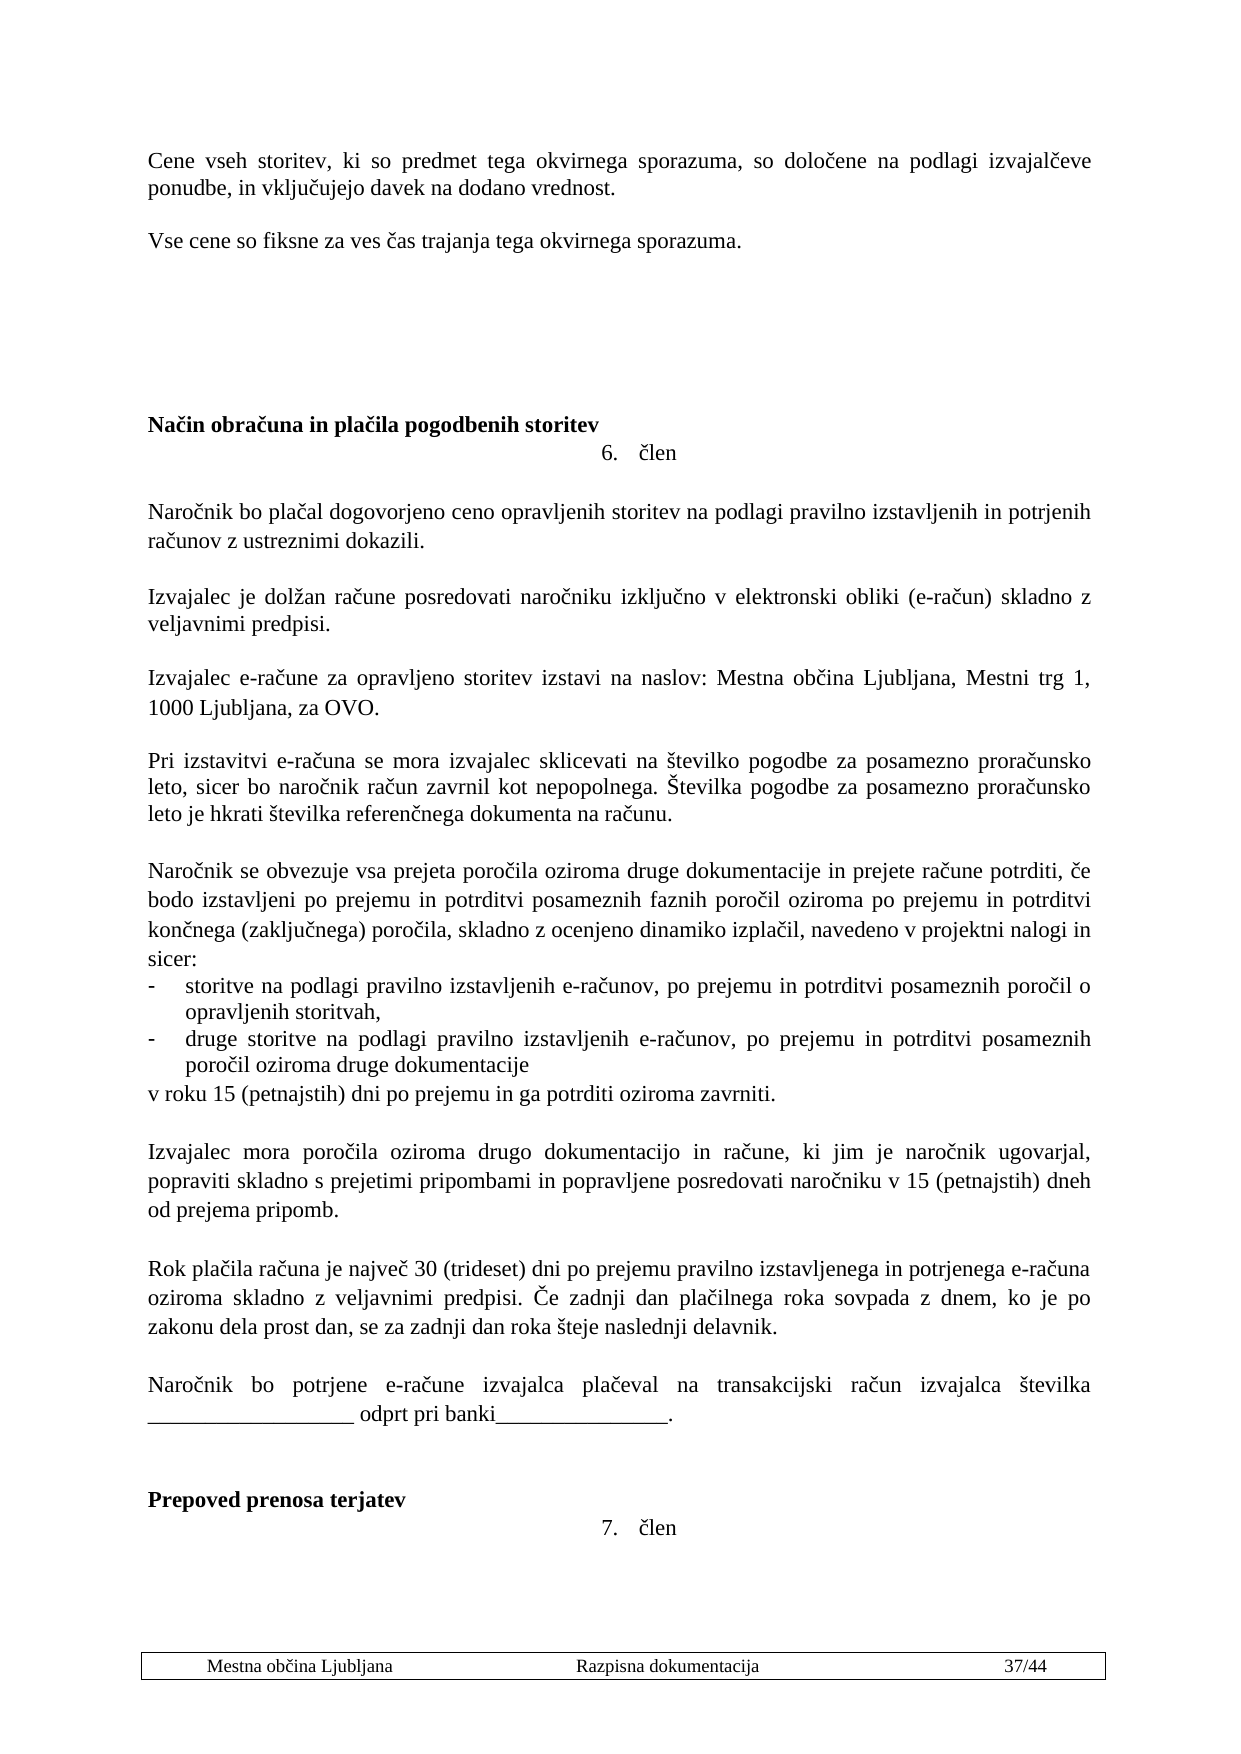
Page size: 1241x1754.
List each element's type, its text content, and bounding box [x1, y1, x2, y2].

list druge storitve na podlagi pravilno izstavljenih e-računov, po prejemu in potrditvi posameznih poročil oziroma druge dokumentacije [148, 1025, 1093, 1078]
text Izvajalec je dolžan račune posredovati naročniku izključno v elektronski obliki (e-račun) skladno z veljavnimi predpisi. [148, 583, 1093, 636]
text Naročnik se obvezuje vsa prejeta poročila oziroma druge dokumentacije in prejete račune potrditi, če bodo izstavljeni po prejemu in potrditvi posameznih faznih poročil oziroma po prejemu in potrditvi končnega (zaključnega) poročila, skladno z ocenjeno dinamiko izplačil, navedeno v projektni nalogi in sicer: [148, 855, 1093, 972]
text Izvajalec mora poročila oziroma drugo dokumentacijo in račune, ki jim je naročnik ugovarjal, popraviti skladno s prejetimi pripombami in popravljene posredovati naročniku v 15 (petnajstih) dneh od prejema pripomb. [148, 1136, 1093, 1223]
text v roku 15 (petnajstih) dni po prejemu in ga potrditi oziroma zavrniti. [148, 1078, 1093, 1107]
list člen [185, 1512, 1093, 1541]
text Cene vseh storitev, ki so predmet tega okvirnega sporazuma, so določene na podlagi izvajalčeve ponudbe, in vključujejo davek na dodano vrednost. [148, 148, 1093, 200]
text Izvajalec e-račune za opravljeno storitev izstavi na naslov: Mestna občina Ljubljana, Mestni trg 1, 1000 Ljubljana, za OVO. [148, 662, 1093, 721]
text Način obračuna in plačila pogodbenih storitev [148, 411, 1093, 437]
text Vse cene so fiksne za ves čas trajanja tega okvirnega sporazuma. [148, 227, 1093, 253]
text Naročnik bo potrjene e-račune izvajalca plačeval na transakcijski račun izvajalca številka __________________ odprt pri banki_______________. [148, 1369, 1093, 1428]
text Naročnik bo plačal dogovorjeno ceno opravljenih storitev na podlagi pravilno izstavljenih in potrjenih računov z ustreznimi dokazili. [148, 496, 1093, 554]
text Pri izstavitvi e-računa se mora izvajalec sklicevati na številko pogodbe za posamezno proračunsko leto, sicer bo naročnik račun zavrnil kot nepopolnega. Številka pogodbe za posamezno proračunsko leto je hkrati številka referenčnega dokumenta na računu. [148, 747, 1093, 826]
text Prepoved prenosa terjatev [148, 1486, 1093, 1512]
text Rok plačila računa je največ 30 (trideset) dni po prejemu pravilno izstavljenega in potrjenega e-računa oziroma skladno z veljavnimi predpisi. Če zadnji dan plačilnega roka sovpada z dnem, ko je po zakonu dela prost dan, se za zadnji dan roka šteje naslednji delavnik. [148, 1253, 1093, 1340]
list člen [185, 437, 1093, 467]
list storitve na podlagi pravilno izstavljenih e-računov, po prejemu in potrditvi posameznih poročil o opravljenih storitvah, [148, 972, 1093, 1025]
